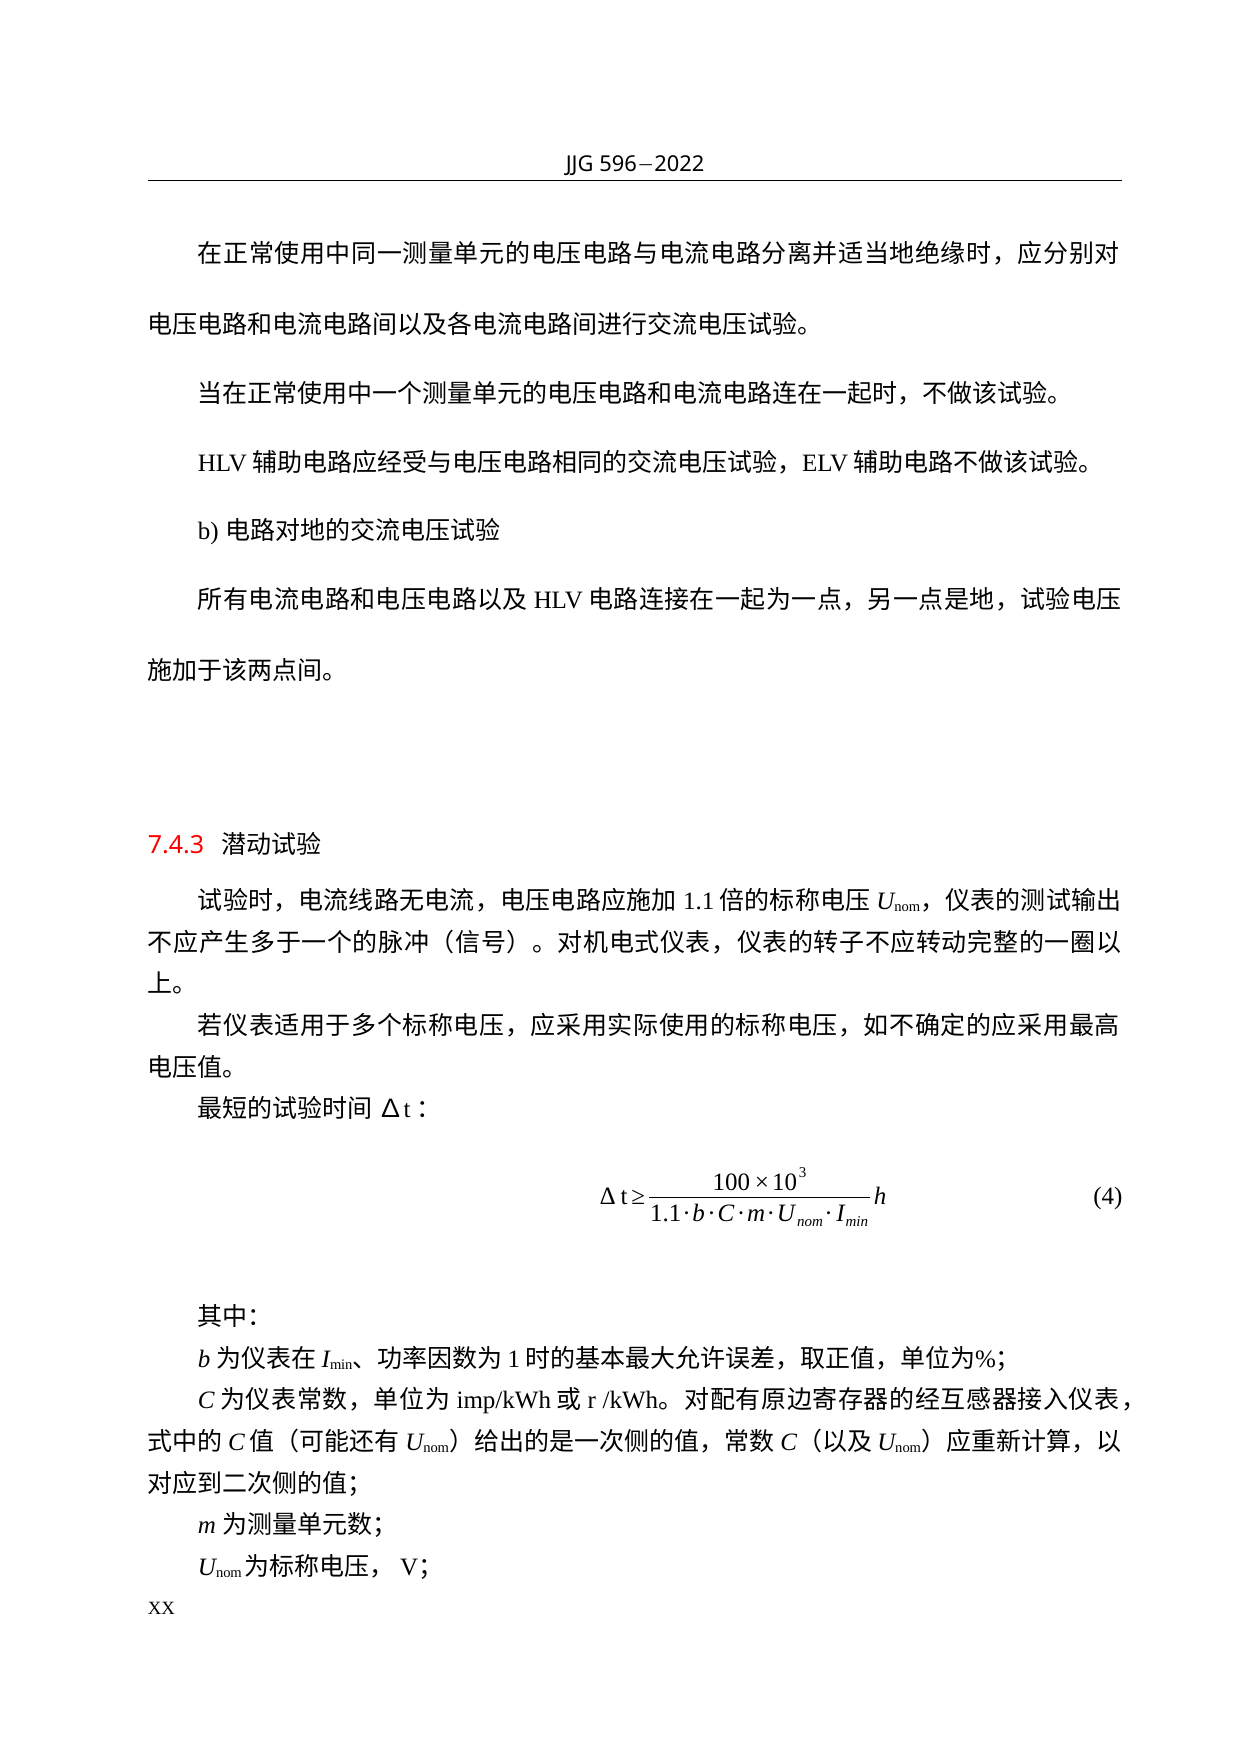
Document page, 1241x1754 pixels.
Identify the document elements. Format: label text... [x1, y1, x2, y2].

text 若仪表适用于多个标称电压，应采用实际使用的标称电压，如不确定的应采用最高电压值。 [148, 1006, 1122, 1083]
text 最短的试验时间 ∆t ： [148, 1089, 1122, 1125]
text b) 电路对地的交流电压试验 [148, 496, 1122, 561]
text b 为仪表在Imin、功率因数为1时的基本最大允许误差，取正值，单位为%； [148, 1338, 1122, 1374]
text 其中： [148, 1297, 1122, 1333]
text 所有电流电路和电压电路以及HLV电路连接在一起为一点，另一点是地，试验电压施加于该两点间。 [148, 565, 1122, 701]
text 在正常使用中同一测量单元的电压电路与电流电路分离并适当地绝缘时，应分别对电压电路和电流电路间以及各电流电路间进行交流电压试验。 [148, 219, 1122, 356]
text (4) [148, 1164, 1122, 1230]
list 潜动试验 [148, 810, 1122, 875]
text 试验时，电流线路无电流，电压电路应施加1.1倍的标称电压Unom，仪表的测试输出不应产生多于一个的脉冲（信号）。对机电式仪表，仪表的转子不应转动完整的一圈以上。 [148, 881, 1122, 1000]
text C为仪表常数，单位为imp/kWh或r /kWh。对配有原边寄存器的经互感器接入仪表，式中的C值（可能还有Unom）给出的是一次侧的值，常数C（以及Unom）应重新计算，以对应到二次侧的值； [148, 1380, 1122, 1499]
text HLV辅助电路应经受与电压电路相同的交流电压试验，ELV辅助电路不做该试验。 [148, 428, 1122, 493]
text 当在正常使用中一个测量单元的电压电路和电流电路连在一起时，不做该试验。 [148, 359, 1122, 424]
text m 为测量单元数； [148, 1505, 1122, 1541]
text Unom为标称电压， V； [148, 1547, 1122, 1583]
